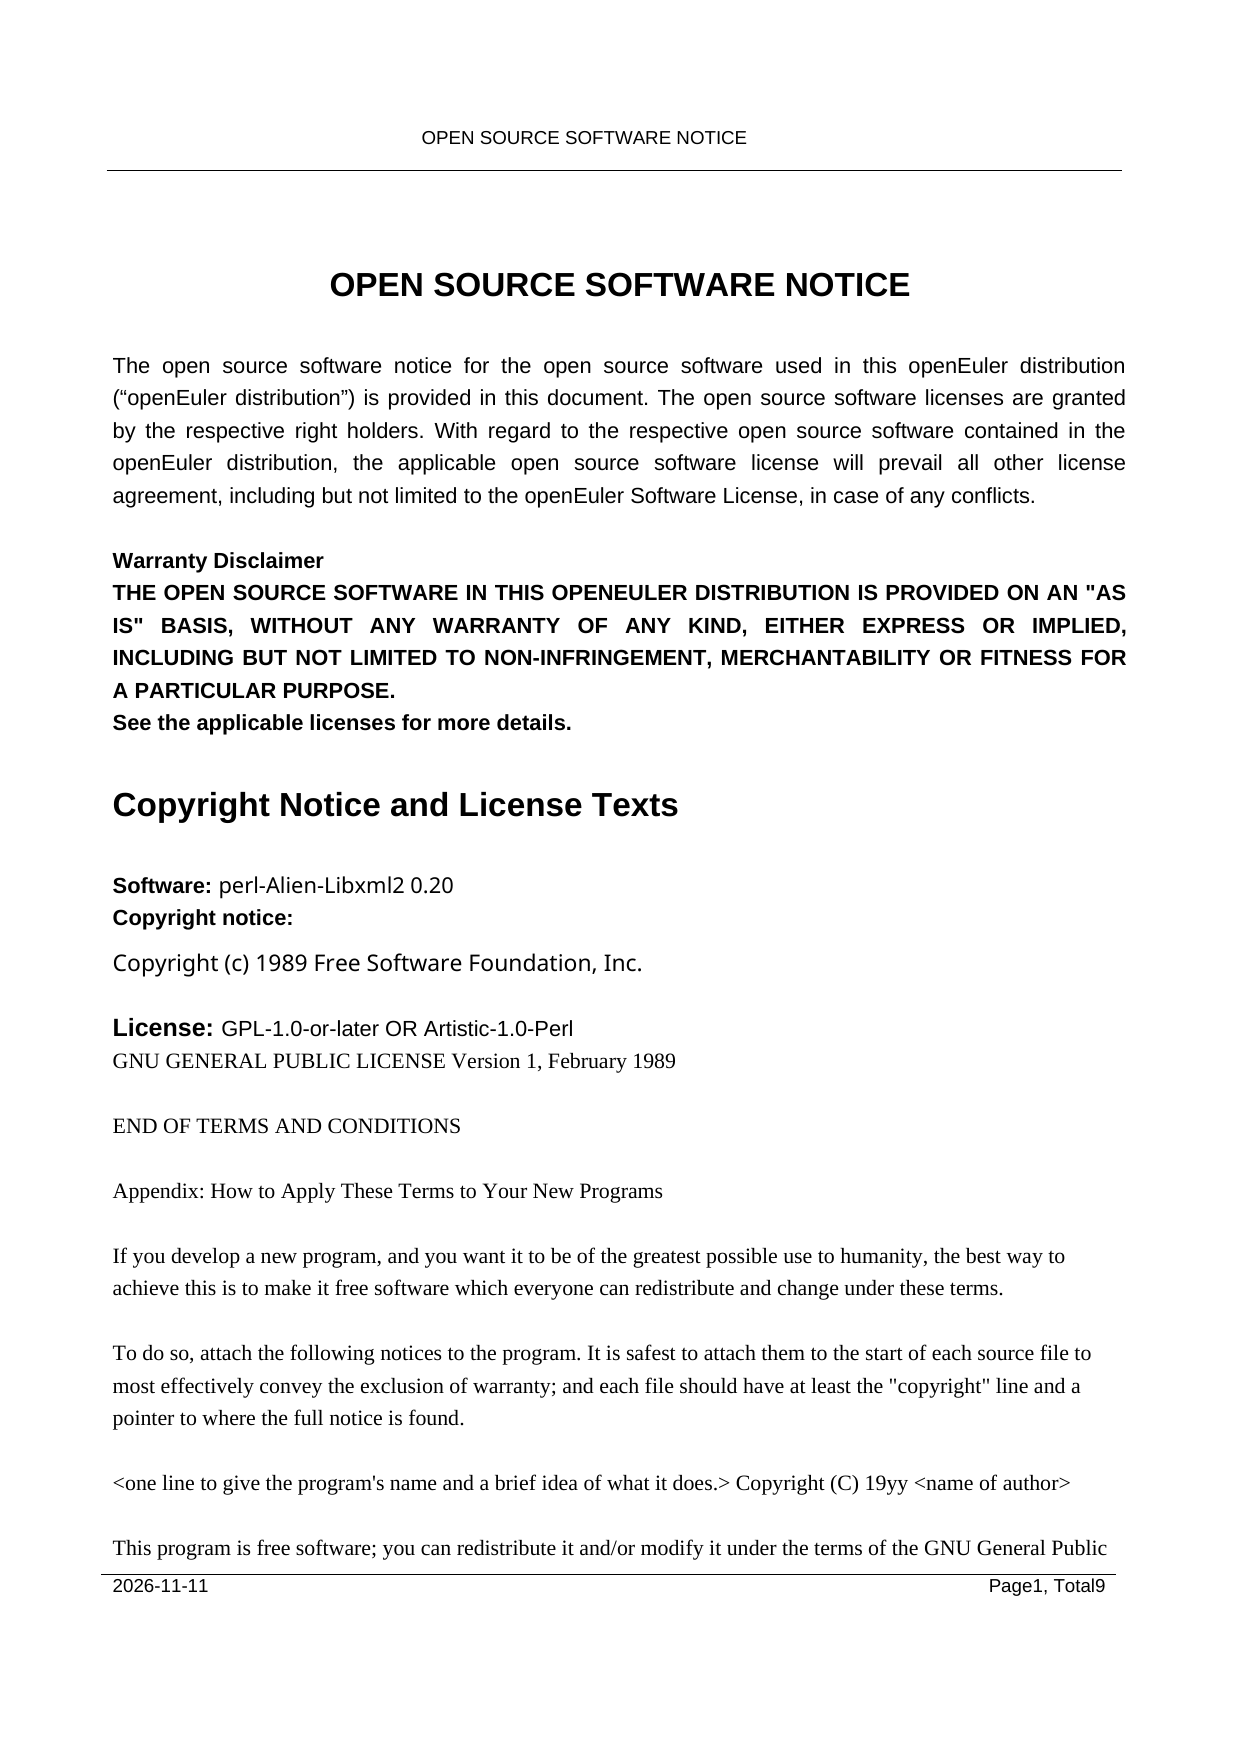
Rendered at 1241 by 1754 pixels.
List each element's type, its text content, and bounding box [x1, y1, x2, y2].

text Copyright Notice and License Texts [112, 771, 1128, 836]
text License: GPL-1.0-or-later OR Artistic-1.0-Perl [112, 1012, 1128, 1044]
text Warranty Disclaimer [112, 544, 1128, 576]
text THE OPEN SOURCE SOFTWARE IN THIS OPENEULER DISTRIBUTION IS PROVIDED ON AN "AS IS" BASIS, WITHOUT ANY WARRANTY OF ANY KIND, EITHER EXPRESS OR IMPLIED, INCLUDING BUT NOT LIMITED TO NON-INFRINGEMENT, MERCHANTABILITY OR FITNESS FOR A PARTICULAR PURPOSE. See the applicable licenses for more details. [112, 576, 1128, 739]
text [112, 1044, 1128, 1564]
text OPEN SOURCE SOFTWARE NOTICE [112, 251, 1128, 316]
text Copyright notice: [112, 901, 1128, 934]
text The open source software notice for the open source software used in this openEuler distribution (“openEuler distribution”) is provided in this document. The open source software licenses are granted by the respective right holders. With regard to the respective open source software contained in the openEuler distribution, the applicable open source software license will prevail all other license agreement, including but not limited to the openEuler Software License, in case of any conflicts. [112, 349, 1128, 511]
title Software: perl-Alien-Libxml2 0.20 [112, 869, 1128, 901]
text Copyright (c) 1989 Free Software Foundation, Inc. [112, 947, 1128, 1012]
